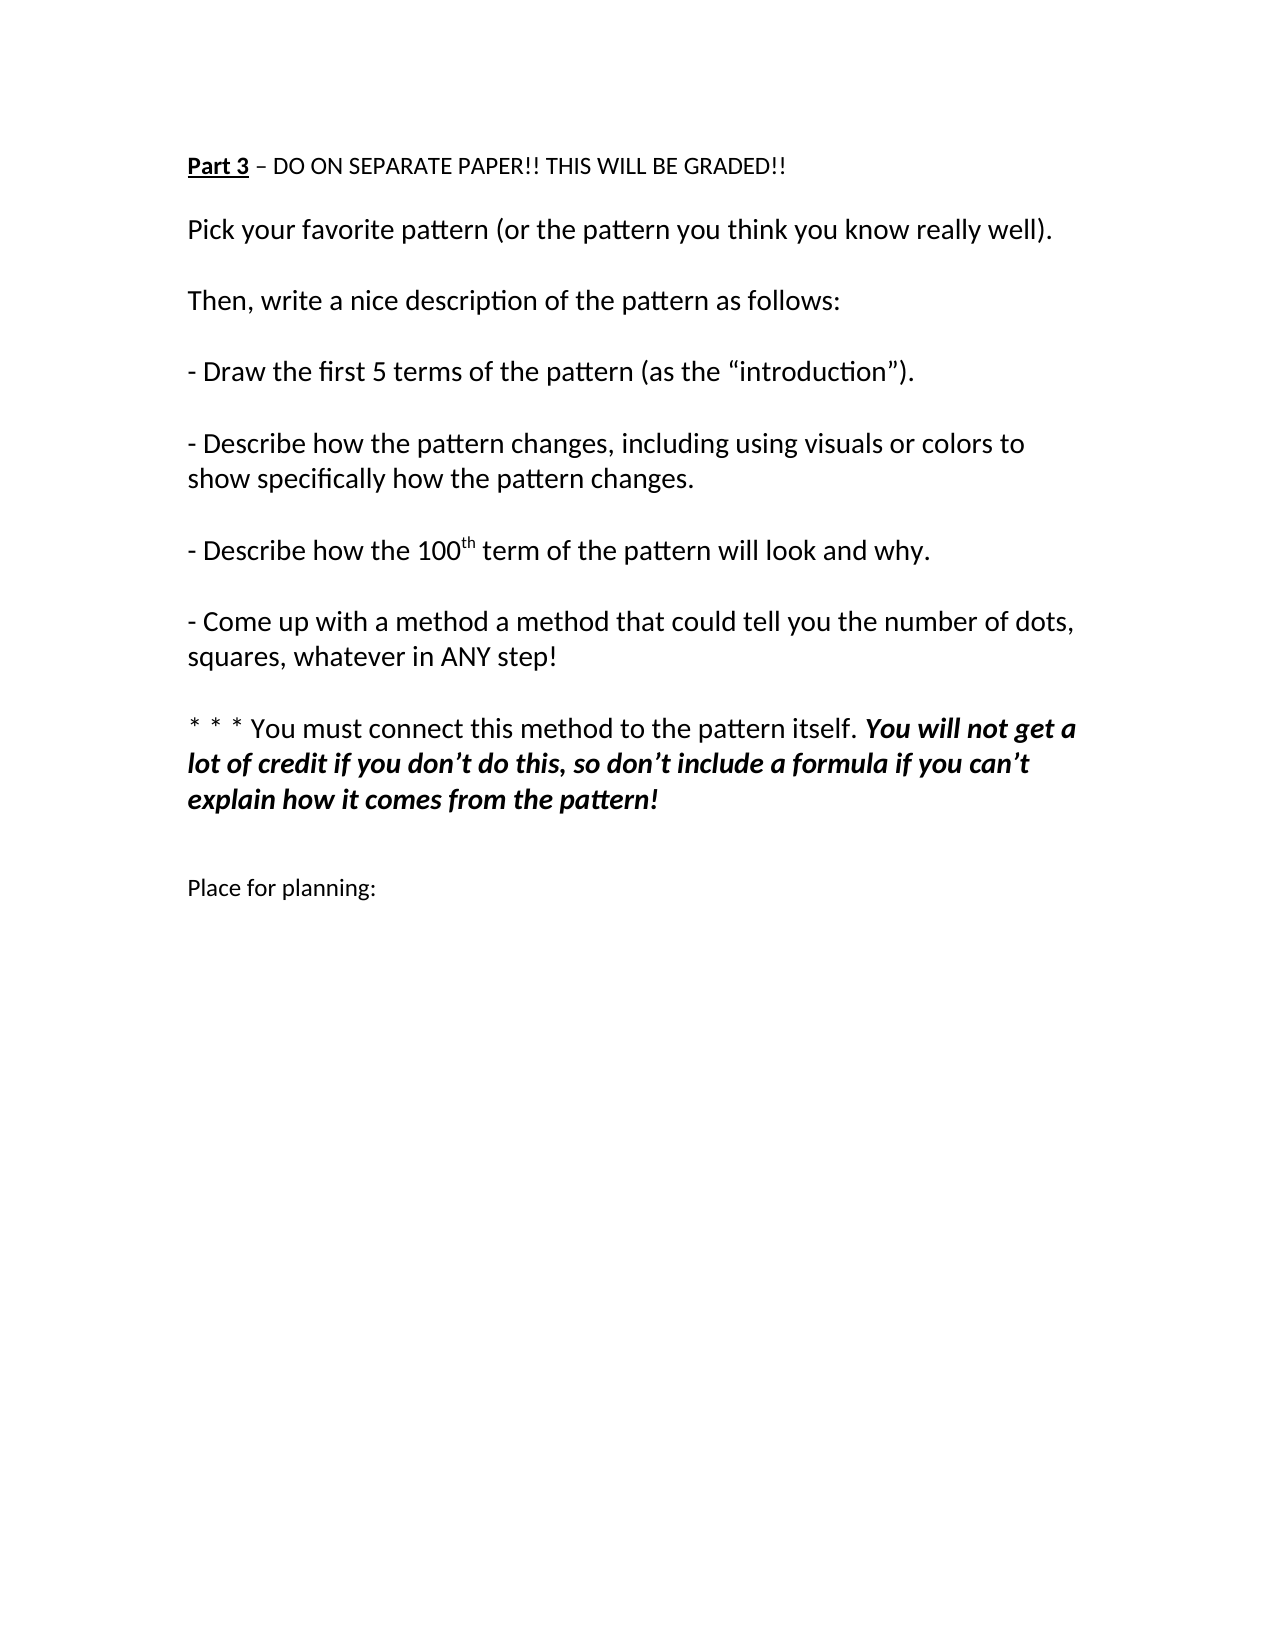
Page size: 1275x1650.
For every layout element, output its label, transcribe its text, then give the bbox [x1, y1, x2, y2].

text - Describe how the pattern changes, including using visuals or colors to show specifically how the pattern changes. [187, 425, 1087, 496]
text - Describe how the 100th term of the pattern will look and why. [187, 532, 1087, 567]
text - Come up with a method a method that could tell you the number of dots, squares, whatever in ANY step! [187, 603, 1087, 674]
text Place for planning: [187, 873, 1087, 903]
text Then, write a nice description of the pattern as follows: [187, 282, 1087, 318]
text Pick your favorite pattern (or the pattern you think you know really well). [187, 211, 1087, 247]
text Part 3 – DO ON SEPARATE PAPER!! THIS WILL BE GRADED!! [187, 150, 1087, 181]
text - Draw the first 5 terms of the pattern (as the “introduction”). [187, 353, 1087, 389]
text * * * You must connect this method to the pattern itself. You will not get a lot of credit if you don’t do this, so don’t include a formula if you can’t explain how it comes from the pattern! [187, 710, 1087, 817]
